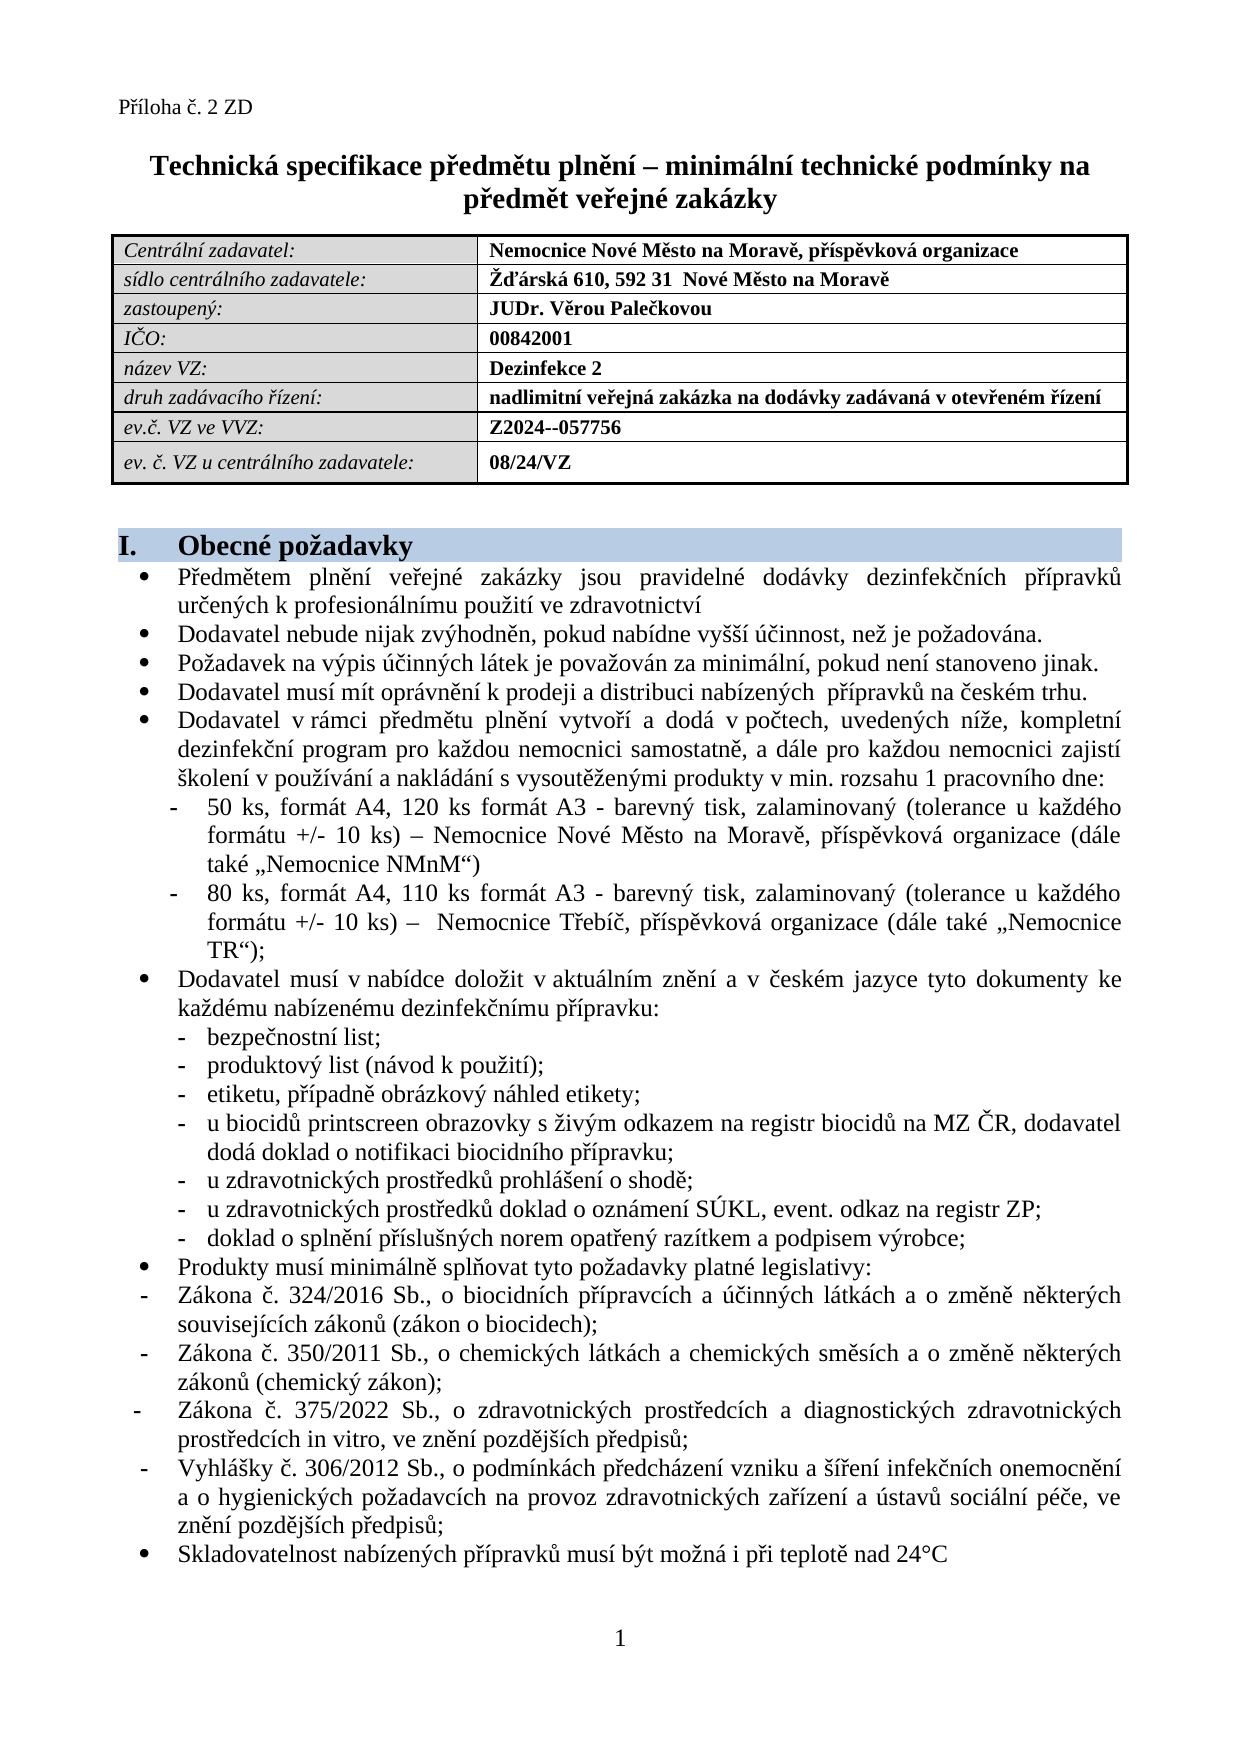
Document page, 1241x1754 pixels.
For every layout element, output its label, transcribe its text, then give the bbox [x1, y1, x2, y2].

list Dodavatel nebude nijak zvýhodněn, pokud nabídne vyšší účinnost, než je požadována. [140, 619, 1122, 648]
table_cell 08/24/VZ [478, 442, 1126, 482]
table_cell Žďárská 610, 592 31 Nové Město na Moravě [478, 265, 1126, 293]
table_cell ev. č. VZ u centrálního zadavatele: [114, 442, 477, 482]
list doklad o splnění příslušných norem opatřený razítkem a podpisem výrobce; [177, 1223, 1122, 1252]
list 80 ks, formát A4, 110 ks formát A3 - barevný tisk, zalaminovaný (tolerance u každého formátu +/- 10 ks) – Nemocnice Třebíč, příspěvková organizace (dále také „Nemocnice TR“); [169, 878, 1122, 964]
table_cell zastoupený: [114, 294, 477, 323]
table_cell 00842001 [478, 324, 1126, 352]
list Zákona č. 375/2022 Sb., o zdravotnických prostředcích a diagnostických zdravotnických prostředcích in vitro, ve znění pozdějších předpisů; [133, 1395, 1122, 1453]
table_cell IČO: [114, 324, 477, 352]
table_cell Dezinfekce 2 [478, 353, 1126, 382]
list Zákona č. 324/2016 Sb., o biocidních přípravcích a účinných látkách a o změně některých souvisejících zákonů (zákon o biocidech); [140, 1280, 1122, 1338]
table_header Centrální zadavatel: [114, 237, 477, 263]
text Technická specifikace předmětu plnění – minimální technické podmínky na předmět veřejné zakázky [118, 148, 1122, 215]
list Předmětem plnění veřejné zakázky jsou pravidelné dodávky dezinfekčních přípravků určených k profesionálnímu použití ve zdravotnictví [140, 562, 1122, 619]
table_cell ev.č. VZ ve VVZ: [114, 413, 477, 441]
table_cell Z2024--057756 [478, 413, 1126, 441]
list Požadavek na výpis účinných látek je považován za minimální, pokud není stanoveno jinak. [140, 648, 1122, 677]
list Skladovatelnost nabízených přípravků musí být možná i při teplotě nad [140, 1539, 1122, 1568]
list Produkty musí minimálně splňovat tyto požadavky platné legislativy: [140, 1252, 1122, 1280]
list Zákona č. 350/2011 Sb., o chemických látkách a chemických směsích a o změně některých zákonů (chemický zákon); [140, 1338, 1122, 1395]
list bezpečnostní list; [177, 1022, 1122, 1050]
table_cell název VZ: [114, 353, 477, 382]
list produktový list (návod k použití); [177, 1050, 1122, 1079]
text Příloha č. 2 ZD [118, 94, 1122, 119]
table_cell nadlimitní veřejná zakázka na dodávky zadávaná v otevřeném řízení [478, 383, 1126, 411]
list u zdravotnických prostředků prohlášení o shodě; [177, 1165, 1122, 1194]
table_cell sídlo centrálního zadavatele: [114, 265, 477, 293]
list Dodavatel musí mít oprávnění k prodeji a distribuci nabízených přípravků na českém trhu. [140, 677, 1122, 705]
list 50 ks, formát A4, 120 ks formát A3 - barevný tisk, zalaminovaný (tolerance u každého formátu +/- 10 ks) – Nemocnice Nové Město na Moravě, příspěvková organizace (dále také „Nemocnice NMnM“) [169, 792, 1122, 878]
list u biocidů printscreen obrazovky s živým odkazem na registr biocidů na MZ ČR, dodavatel dodá doklad o notifikaci biocidního přípravku; [177, 1108, 1122, 1165]
table_cell druh zadávacího řízení: [114, 383, 477, 411]
list Dodavatel musí v nabídce doložit v aktuálním znění a v českém jazyce tyto dokumenty ke každému nabízenému dezinfekčnímu přípravku: [140, 964, 1122, 1022]
list u zdravotnických prostředků doklad o oznámení SÚKL, event. odkaz na registr ZP; [177, 1194, 1122, 1223]
table_header Nemocnice Nové Město na Moravě, příspěvková organizace [478, 237, 1126, 263]
table_cell JUDr. Věrou Palečkovou [478, 294, 1126, 323]
list Dodavatel v rámci předmětu plnění vytvoří a dodá v počtech, uvedených níže, kompletní dezinfekční program pro každou nemocnici samostatně, a dále pro každou nemocnici zajistí školení v používání a nakládání s vysoutěženými produkty v min. rozsahu 1 pracovního dne: [140, 705, 1122, 792]
list Obecné požadavky [118, 528, 1122, 562]
list Vyhlášky č. 306/2012 Sb., o podmínkách předcházení vzniku a šíření infekčních onemocnění a o hygienických požadavcích na provoz zdravotnických zařízení a ústavů sociální péče, ve znění pozdějších předpisů; [140, 1453, 1122, 1539]
list etiketu, případně obrázkový náhled etikety; [177, 1079, 1122, 1108]
